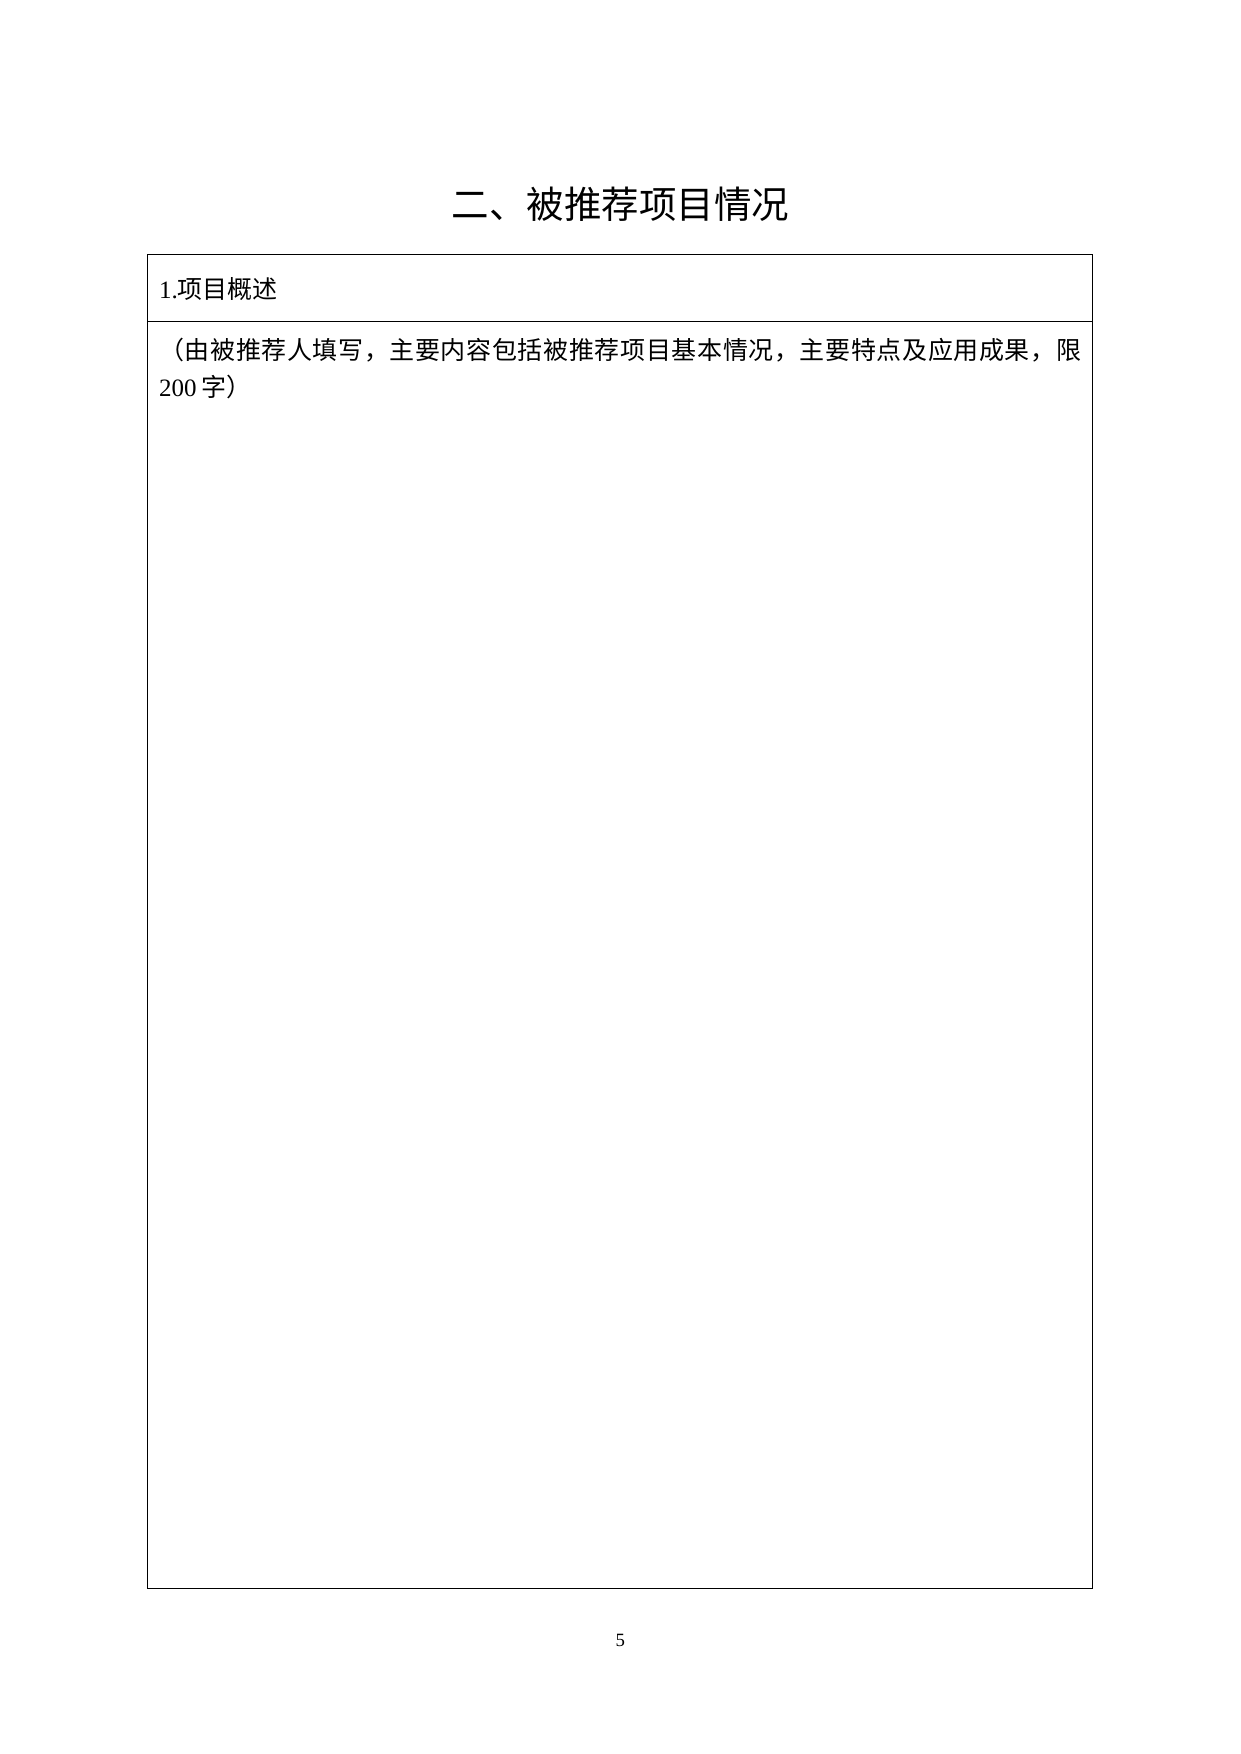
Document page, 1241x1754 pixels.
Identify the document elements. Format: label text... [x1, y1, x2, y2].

table_cell （由被推荐人填写，主要内容包括被推荐项目基本情况，主要特点及应用成果，限200字） [148, 322, 1092, 1588]
text 二、被推荐项目情况 [187, 175, 1053, 229]
table_header 1.项目概述 [148, 255, 1092, 321]
